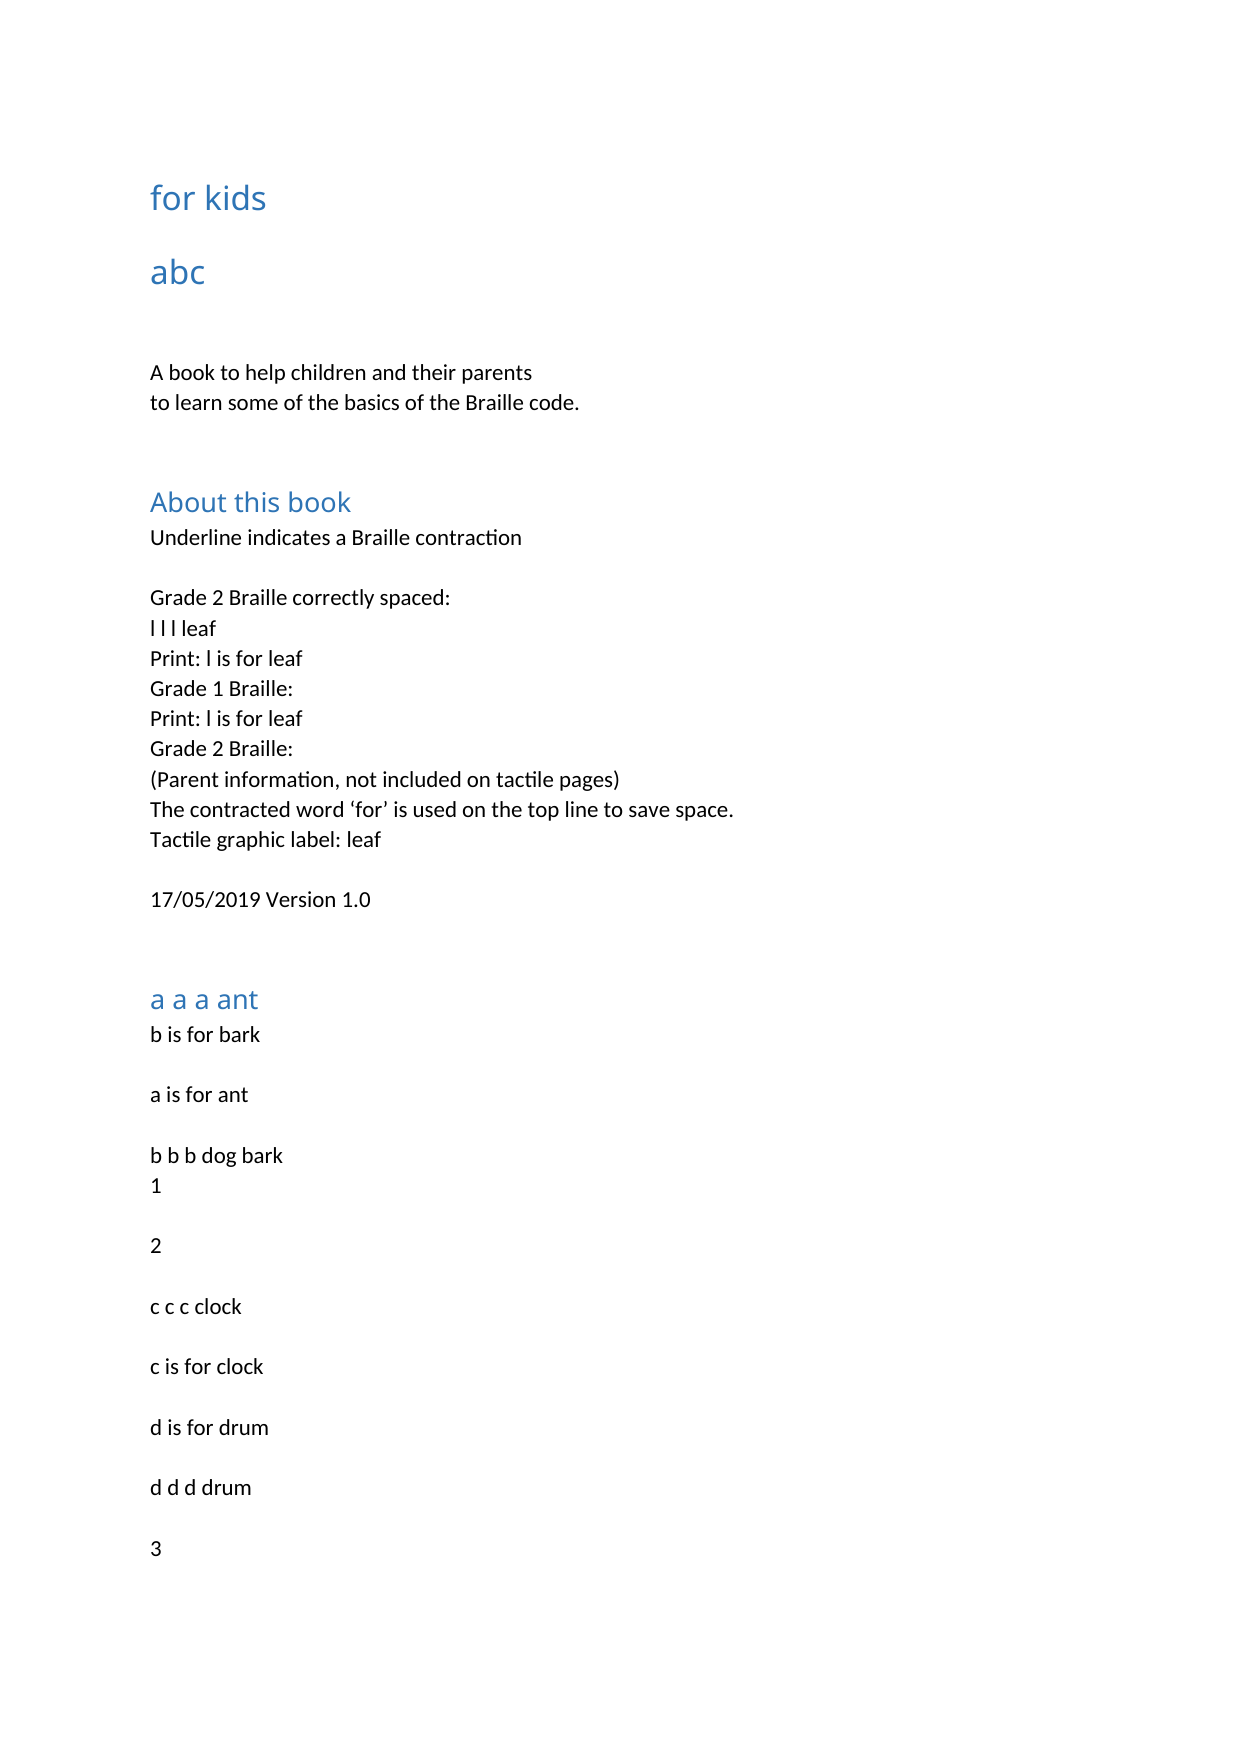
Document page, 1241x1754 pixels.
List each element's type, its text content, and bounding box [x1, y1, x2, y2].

text (Parent information, not included on tactile pages) [150, 765, 1090, 793]
text Underline indicates a Braille contraction [150, 523, 1090, 551]
text c c c clock [150, 1292, 1090, 1320]
text 17/05/2019 Version 1.0 [150, 886, 1090, 914]
text A book to help children and their parents [150, 358, 1090, 386]
text d d d drum [150, 1473, 1090, 1501]
subtitle for kids [150, 175, 1090, 220]
subtitle About this book [150, 483, 1090, 520]
text l l l leaf [150, 614, 1090, 642]
subtitle a a a ant [150, 980, 1090, 1017]
text Print: l is for leaf [150, 644, 1090, 672]
text c is for clock [150, 1352, 1090, 1381]
text The contracted word ‘for’ is used on the top line to save space. [150, 795, 1090, 823]
text 3 [150, 1534, 1090, 1562]
text a is for ant [150, 1081, 1090, 1109]
text 1 [150, 1171, 1090, 1199]
text Grade 2 Braille correctly spaced: [150, 583, 1090, 612]
text b is for bark [150, 1020, 1090, 1048]
subtitle abc [150, 249, 1090, 294]
text Grade 2 Braille: [150, 734, 1090, 763]
text Grade 1 Braille: [150, 674, 1090, 702]
text Tactile graphic label: leaf [150, 825, 1090, 853]
text Print: l is for leaf [150, 704, 1090, 732]
text 2 [150, 1232, 1090, 1260]
text to learn some of the basics of the Braille code. [150, 388, 1090, 417]
text d is for drum [150, 1413, 1090, 1441]
text b b b dog bark [150, 1141, 1090, 1169]
